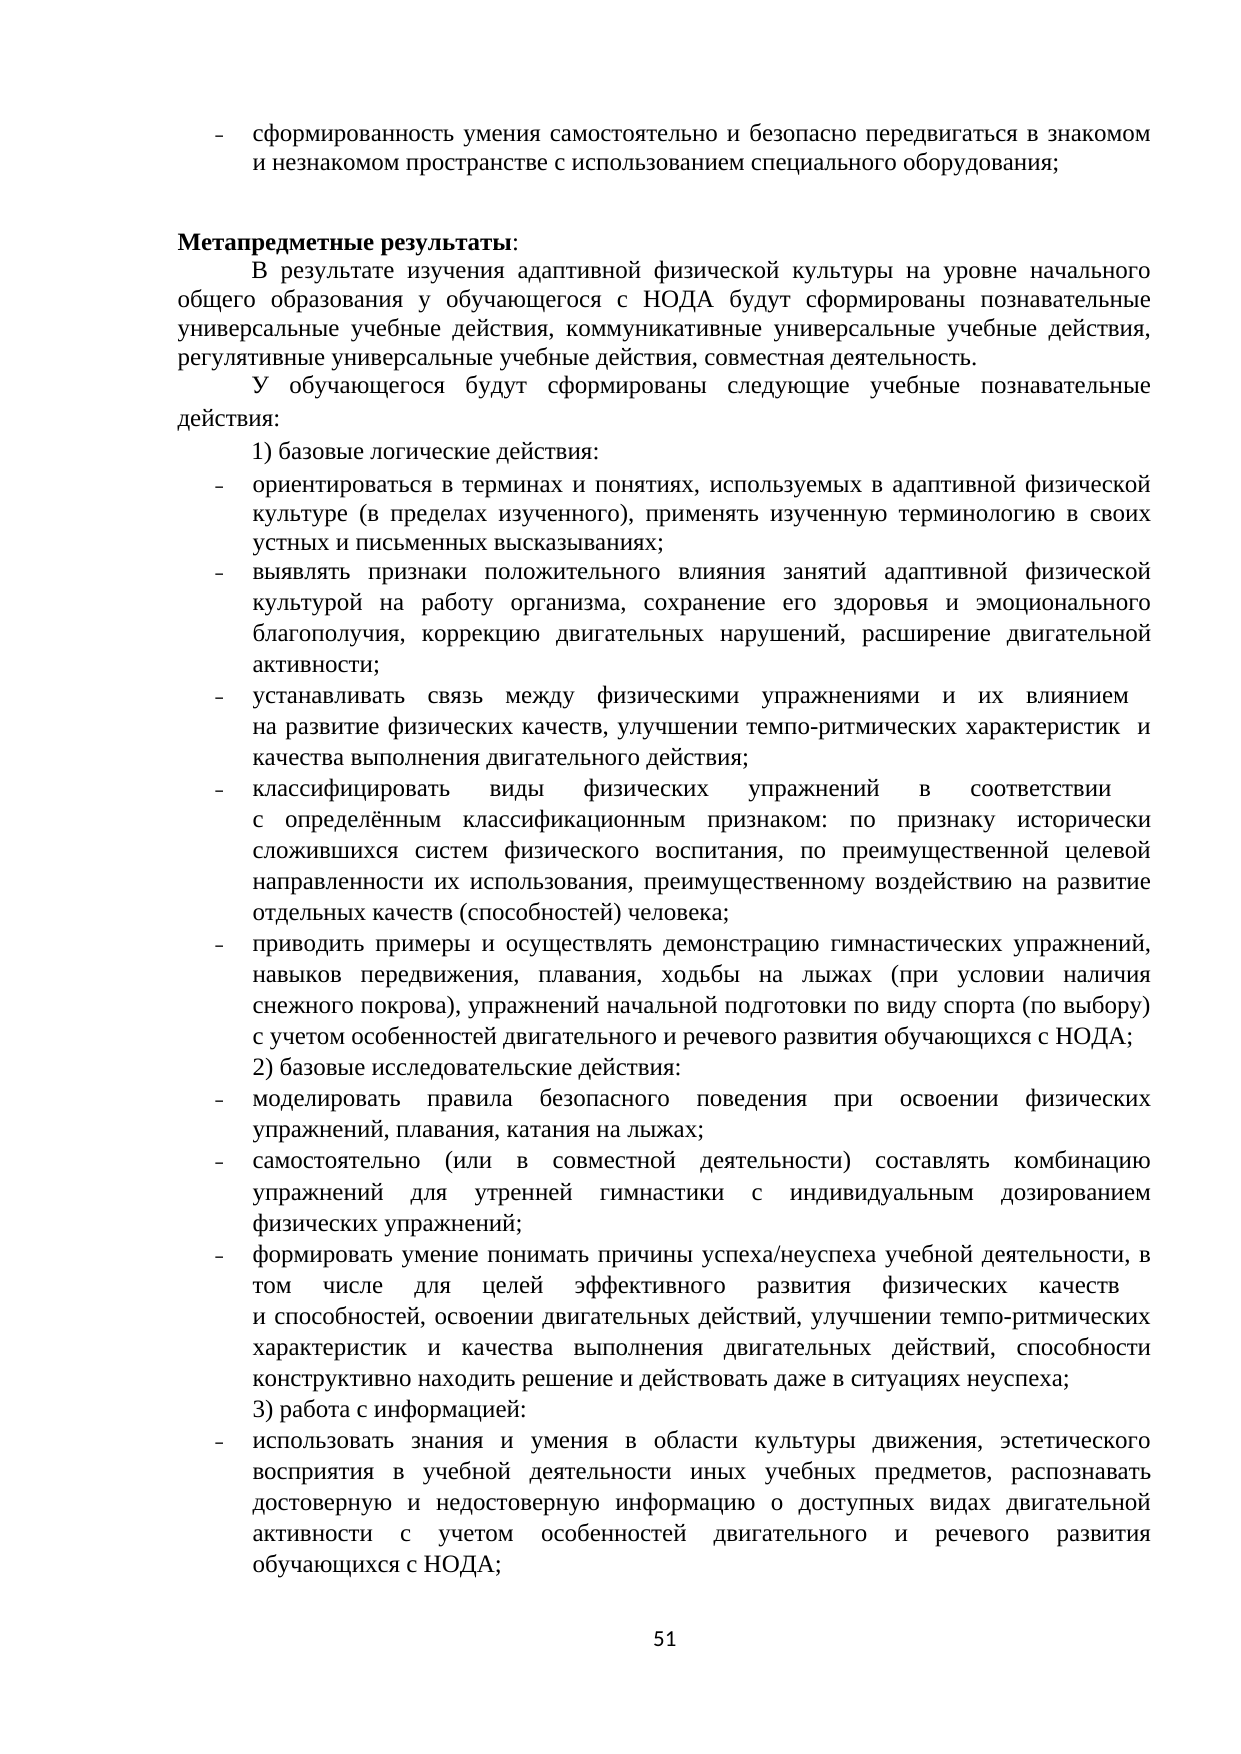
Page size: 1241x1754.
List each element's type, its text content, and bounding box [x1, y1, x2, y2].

list 3) работа с информацией: [252, 1394, 1152, 1423]
text Метапредметные результаты: [177, 227, 1152, 255]
list 2) базовые исследовательские действия: [252, 1052, 1152, 1081]
list устанавливать связь между физическими упражнениями и их влиянием на развитие физических качеств, улучшении темпо-ритмических характеристик и качества выполнения двигательного действия; [215, 680, 1152, 771]
list формировать умение понимать причины успеха/неуспеха учебной деятельности, в том числе для целей эффективного развития физических качеств и способностей, освоении двигательных действий, улучшении темпо-ритмических характеристик и качества выполнения двигательных действий, способности конструктивно находить решение и действовать даже в ситуациях неуспеха; [215, 1239, 1152, 1392]
text У обучающегося будут сформированы следующие учебные познавательные действия: [177, 370, 1152, 432]
list классифицировать виды физических упражнений в соответствии с определённым классификационным признаком: по признаку исторически сложившихся систем физического воспитания, по преимущественной целевой направленности их использования, преимущественному воздействию на развитие отдельных качеств (способностей) человека; [215, 773, 1152, 926]
list выявлять признаки положительного влияния занятий адаптивной физической культурой на работу организма, сохранение его здоровья и эмоционального благополучия, коррекцию двигательных нарушений, расширение двигательной активности; [215, 556, 1152, 678]
list приводить примеры и осуществлять демонстрацию гимнастических упражнений, навыков передвижения, плавания, ходьбы на лыжах (при условии наличия снежного покрова), упражнений начальной подготовки по виду спорта (по выбору) c учетом особенностей двигательного и речевого развития обучающихся с НОДА; [215, 928, 1152, 1050]
list ориентироваться в терминах и понятиях, используемых в адаптивной физической культуре (в пределах изученного), применять изученную терминологию в своих устных и письменных высказываниях; [215, 469, 1152, 556]
text 1) базовые логические действия: [177, 436, 1152, 465]
list сформированность умения самостоятельно и безопасно передвигаться в знакомом и незнакомом пространстве с использованием специального оборудования; [215, 118, 1152, 176]
list моделировать правила безопасного поведения при освоении физических упражнений, плавания, катания на лыжах; [215, 1083, 1152, 1143]
text В результате изучения адаптивной физической культуры на уровне начального общего образования у обучающегося с НОДА будут сформированы познавательные универсальные учебные действия, коммуникативные универсальные учебные действия, регулятивные универсальные учебные действия, совместная деятельность. [177, 255, 1152, 370]
list использовать знания и умения в области культуры движения, эстетического восприятия в учебной деятельности иных учебных предметов, распознавать достоверную и недостоверную информацию о доступных видах двигательной активности c учетом особенностей двигательного и речевого развития обучающихся с НОДА; [215, 1425, 1152, 1578]
list самостоятельно (или в совместной деятельности) составлять комбинацию упражнений для утренней гимнастики с индивидуальным дозированием физических упражнений; [215, 1146, 1152, 1236]
